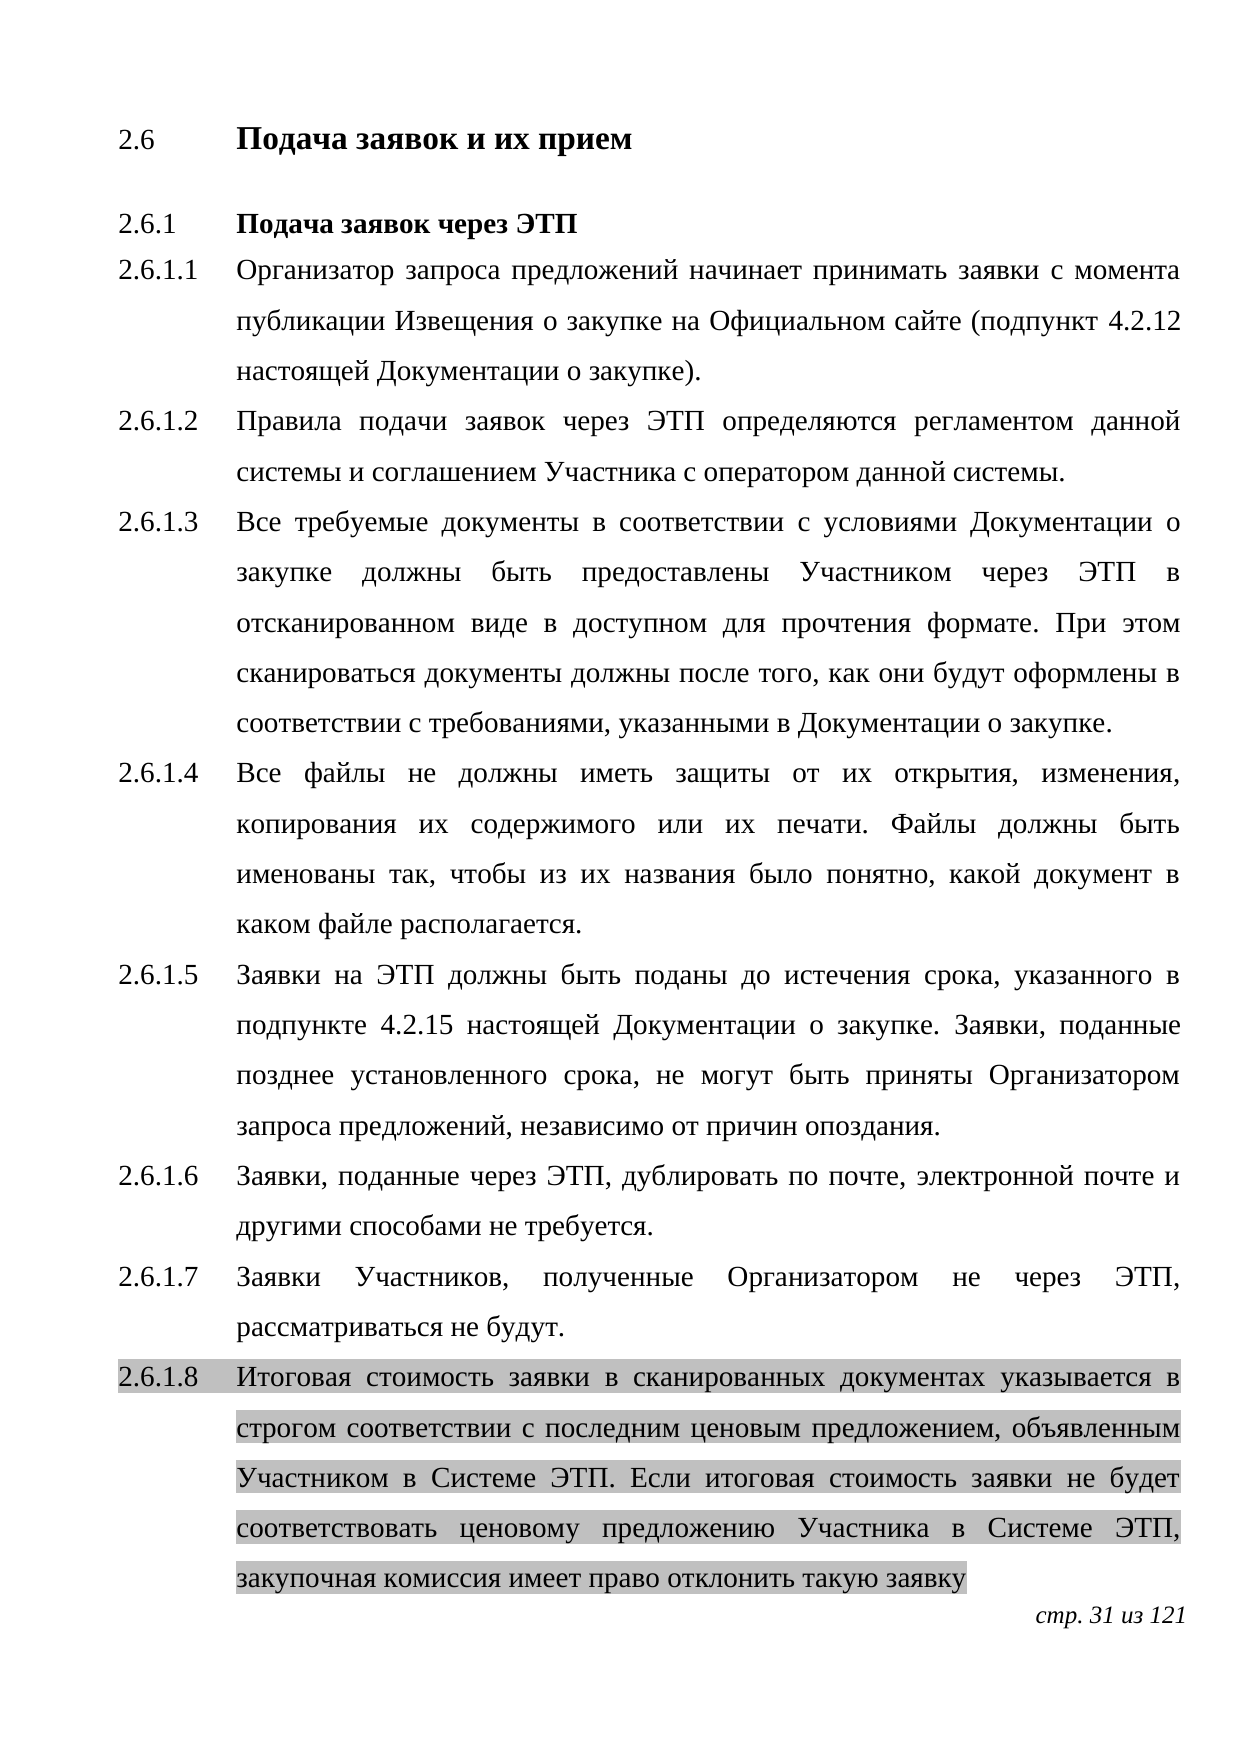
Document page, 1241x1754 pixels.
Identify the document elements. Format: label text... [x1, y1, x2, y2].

subtitle Подача заявок и их прием [118, 118, 1181, 156]
list Заявки Участников, полученные Организатором не через ЭТП, рассматриваться не будут. [118, 1259, 1181, 1343]
list Организатор запроса предложений начинает принимать заявки с момента публикации Извещения о закупке на Официальном сайте (подпункт 4.2.12 настоящей Документации о закупке). [118, 252, 1181, 387]
list Итоговая стоимость заявки в сканированных документах указывается в строгом соответствии с последним ценовым предложением, объявленным Участником в Системе ЭТП. Если итоговая стоимость заявки не будет соответствовать ценовому предложению Участника в Системе ЭТП, закупочная комиссия имеет право отклонить такую заявку [118, 1393, 1181, 1594]
list Заявки, поданные через ЭТП, дублировать по почте, электронной почте и другими способами не требуется. [118, 1158, 1181, 1242]
list Заявки на ЭТП должны быть поданы до истечения срока, указанного в подпункте 4.2.15 настоящей Документации о закупке. Заявки, поданные позднее установленного срока, не могут быть приняты Организатором запроса предложений, независимо от причин опоздания. [118, 957, 1181, 1141]
list Правила подачи заявок через ЭТП определяются регламентом данной системы и соглашением Участника с оператором данной системы. [118, 403, 1181, 487]
list Все файлы не должны иметь защиты от их открытия, изменения, копирования их содержимого или их печати. Файлы должны быть именованы так, чтобы из их названия было понятно, какой документ в каком файле располагается. [118, 756, 1181, 940]
list Все требуемые документы в соответствии с условиями Документации о закупке должны быть предоставлены Участником через ЭТП в отсканированном виде в доступном для прочтения формате. При этом сканироваться документы должны после того, как они будут оформлены в соответствии с требованиями, указанными в Документации о закупке. [118, 504, 1181, 739]
list Подача заявок через ЭТП [118, 206, 1181, 240]
